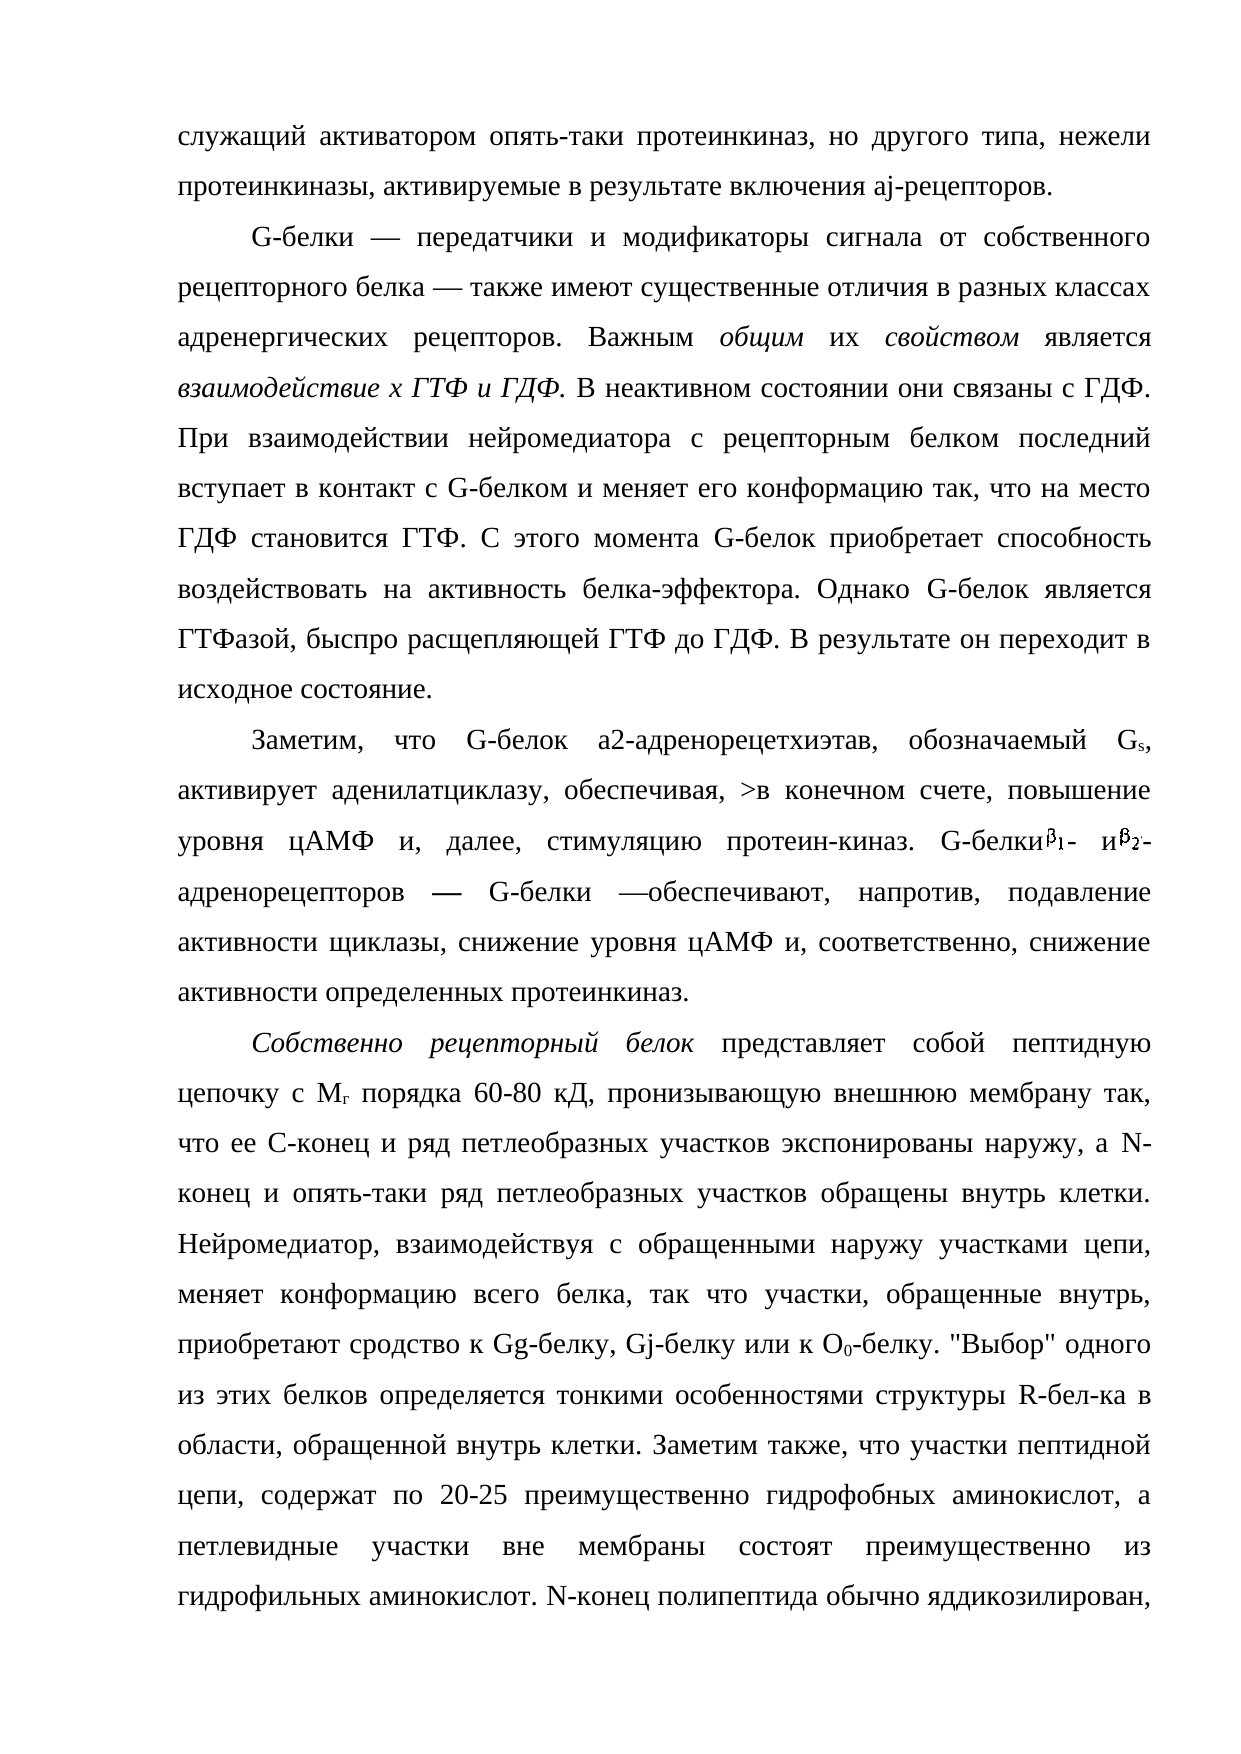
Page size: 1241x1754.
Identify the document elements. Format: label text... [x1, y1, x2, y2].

text G-белки — передатчики и модификаторы сигнала от собственного рецепторного белка — также имеют существенные отличия в разных классах адренергических рецепторов. Важным общим их свойством является взаимодействие х ГТФ и ГДФ. В неактивном состоянии они связаны с ГДФ. При взаимодействии нейромедиатора с рецепторным белком последний вступает в контакт с G-белком и меняет его конформацию так, что на место ГДФ становится ГТФ. С этого момента G-белок приобретает способность воздействовать на активность белка-эффектора. Однако G-белок является ГТФазой, быспро расщепляющей ГТФ до ГДФ. В результате он переходит в исходное состояние. [177, 219, 1152, 705]
picture [1116, 822, 1142, 851]
text Заметим, что G-белок а2-адренорецетхиэтав, обозначаемый Gs, активирует аденилатциклазу, обеспечивая, >в конечном счете, повышение уровня цАМФ и, далее, стимуляцию протеин-киназ. G-белки- и-адренорецепторов — G-белки —обеспечивают, напротив, подавление активности щиклазы, снижение уровня цАМФ и, соответственно, снижение активности определенных протеинкиназ. [177, 722, 1152, 1008]
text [177, 1025, 1152, 1612]
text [177, 118, 1152, 202]
picture [1043, 825, 1067, 851]
